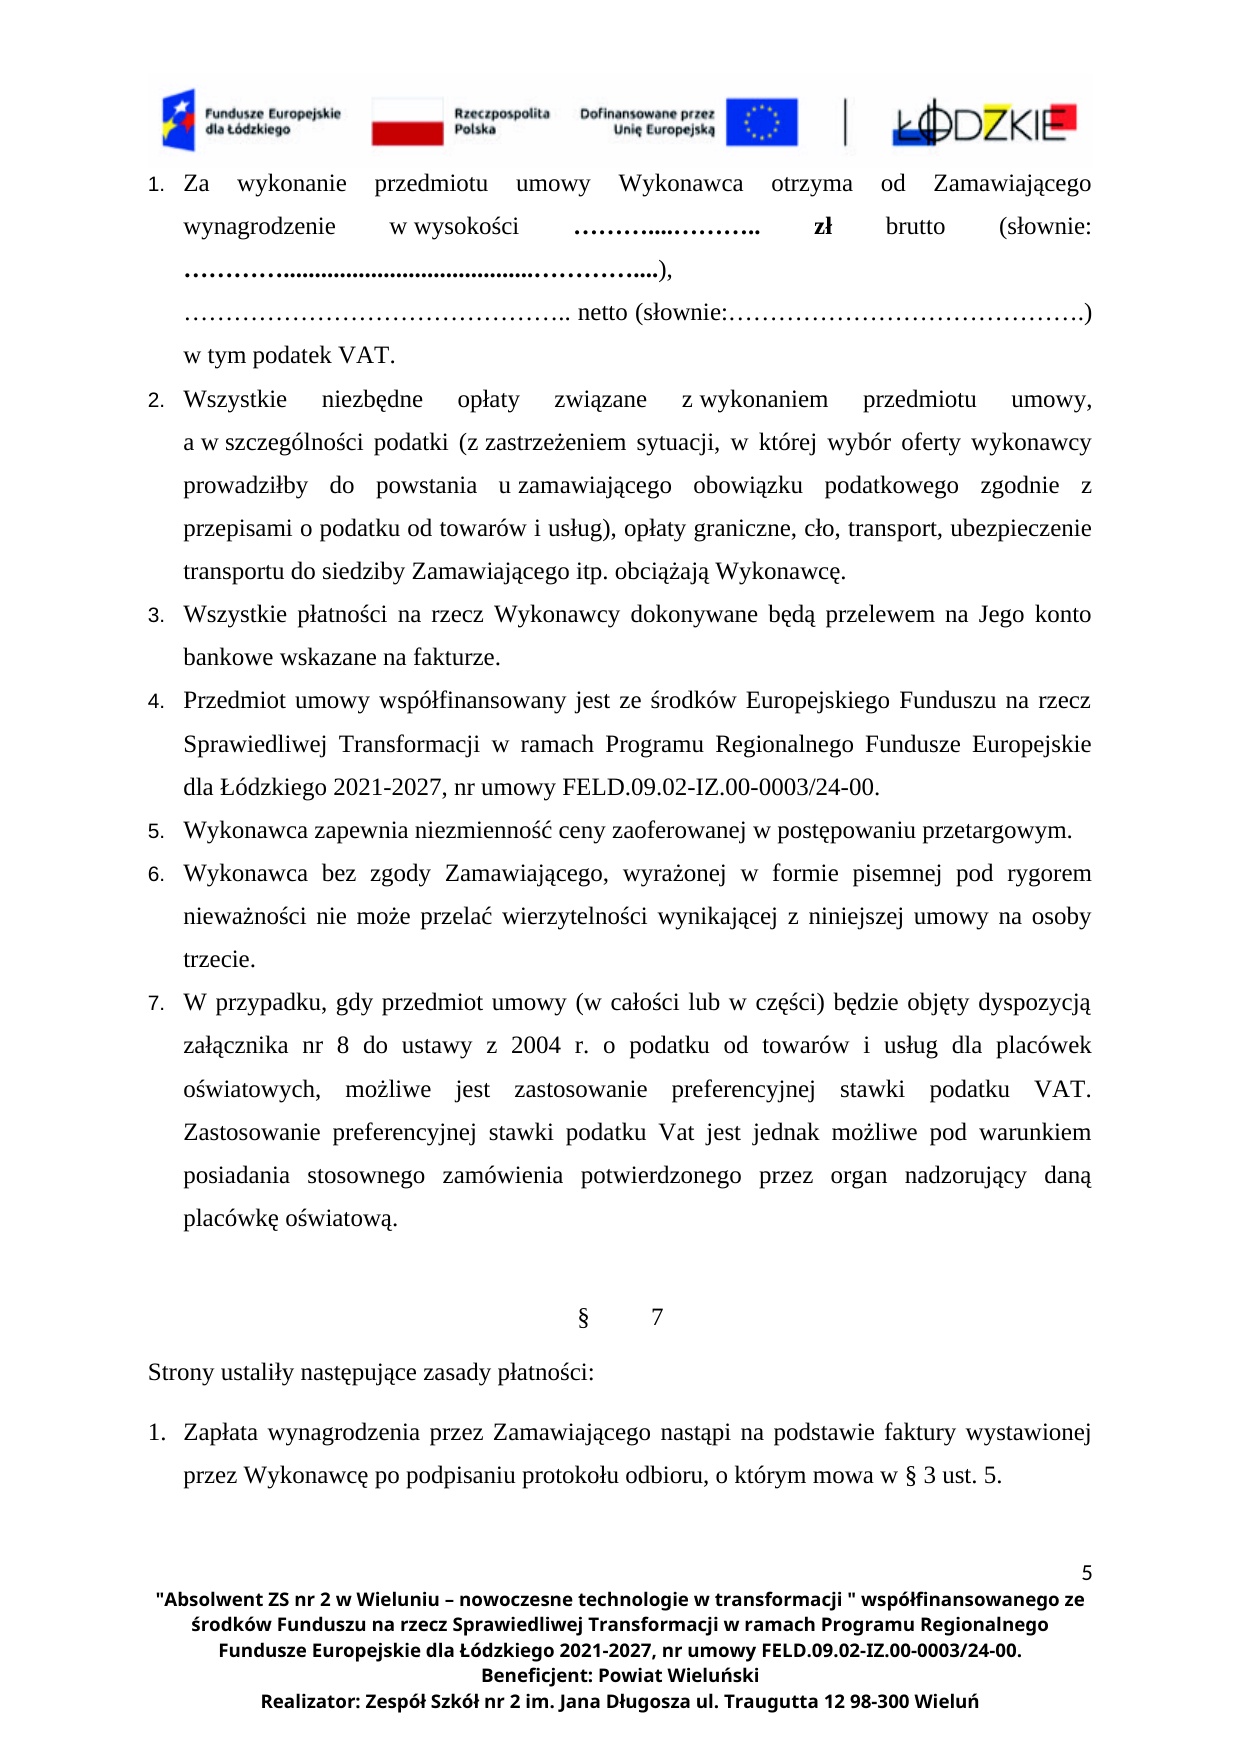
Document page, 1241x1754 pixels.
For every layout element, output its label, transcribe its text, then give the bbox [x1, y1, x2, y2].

list Wykonawca bez zgody Zamawiającego, wyrażonej w formie pisemnej pod rygorem nieważności nie może przelać wierzytelności wynikającej z niniejszej umowy na osoby trzecie. [148, 858, 1092, 973]
list Wszystkie płatności na rzecz Wykonawcy dokonywane będą przelewem na Jego konto bankowe wskazane na fakturze. [148, 599, 1092, 671]
text 7 [148, 1302, 1092, 1331]
list Za wykonanie przedmiotu umowy Wykonawca otrzyma od Zamawiającego wynagrodzenie w wysokości ………....……….. zł brutto (słownie: …………........................................…………....), [148, 168, 1092, 283]
picture [147, 73, 1093, 168]
list Przedmiot umowy współfinansowany jest ze środków Europejskiego Funduszu na rzecz Sprawiedliwej Transformacji w ramach Programu Regionalnego Fundusze Europejskie dla Łódzkiego 2021-2027, nr umowy FELD.09.02-IZ.00-0003/24-00. [148, 686, 1092, 801]
list W przypadku, gdy przedmiot umowy (w całości lub w części) będzie objęty dyspozycją załącznika nr 8 do ustawy z 2004 r. o podatku od towarów i usług dla placówek oświatowych, możliwe jest zastosowanie preferencyjnej stawki podatku VAT. Zastosowanie preferencyjnej stawki podatku Vat jest jednak możliwe pod warunkiem posiadania stosownego zamówienia potwierdzonego przez organ nadzorujący daną placówkę oświatową. [148, 987, 1092, 1232]
text Strony ustaliły następujące zasady płatności: [148, 1357, 1092, 1386]
list Wszystkie niezbędne opłaty związane z wykonaniem przedmiotu umowy, a w szczególności podatki (z zastrzeżeniem sytuacji, w której wybór oferty wykonawcy prowadziłby do powstania u zamawiającego obowiązku podatkowego zgodnie z przepisami o podatku od towarów i usług), opłaty graniczne, cło, transport, ubezpieczenie transportu do siedziby Zamawiającego itp. obciążają Wykonawcę. [148, 384, 1092, 585]
text ……………………………………….. netto (słownie:…………………………………….) w tym podatek VAT. [183, 297, 1092, 369]
list Zapłata wynagrodzenia przez Zamawiającego nastąpi na podstawie faktury wystawionej przez Wykonawcę po podpisaniu protokołu odbioru, o którym mowa w 3 ust. 5. [148, 1417, 1092, 1489]
list Wykonawca zapewnia niezmienność ceny zaoferowanej w postępowaniu przetargowym. [148, 815, 1092, 844]
